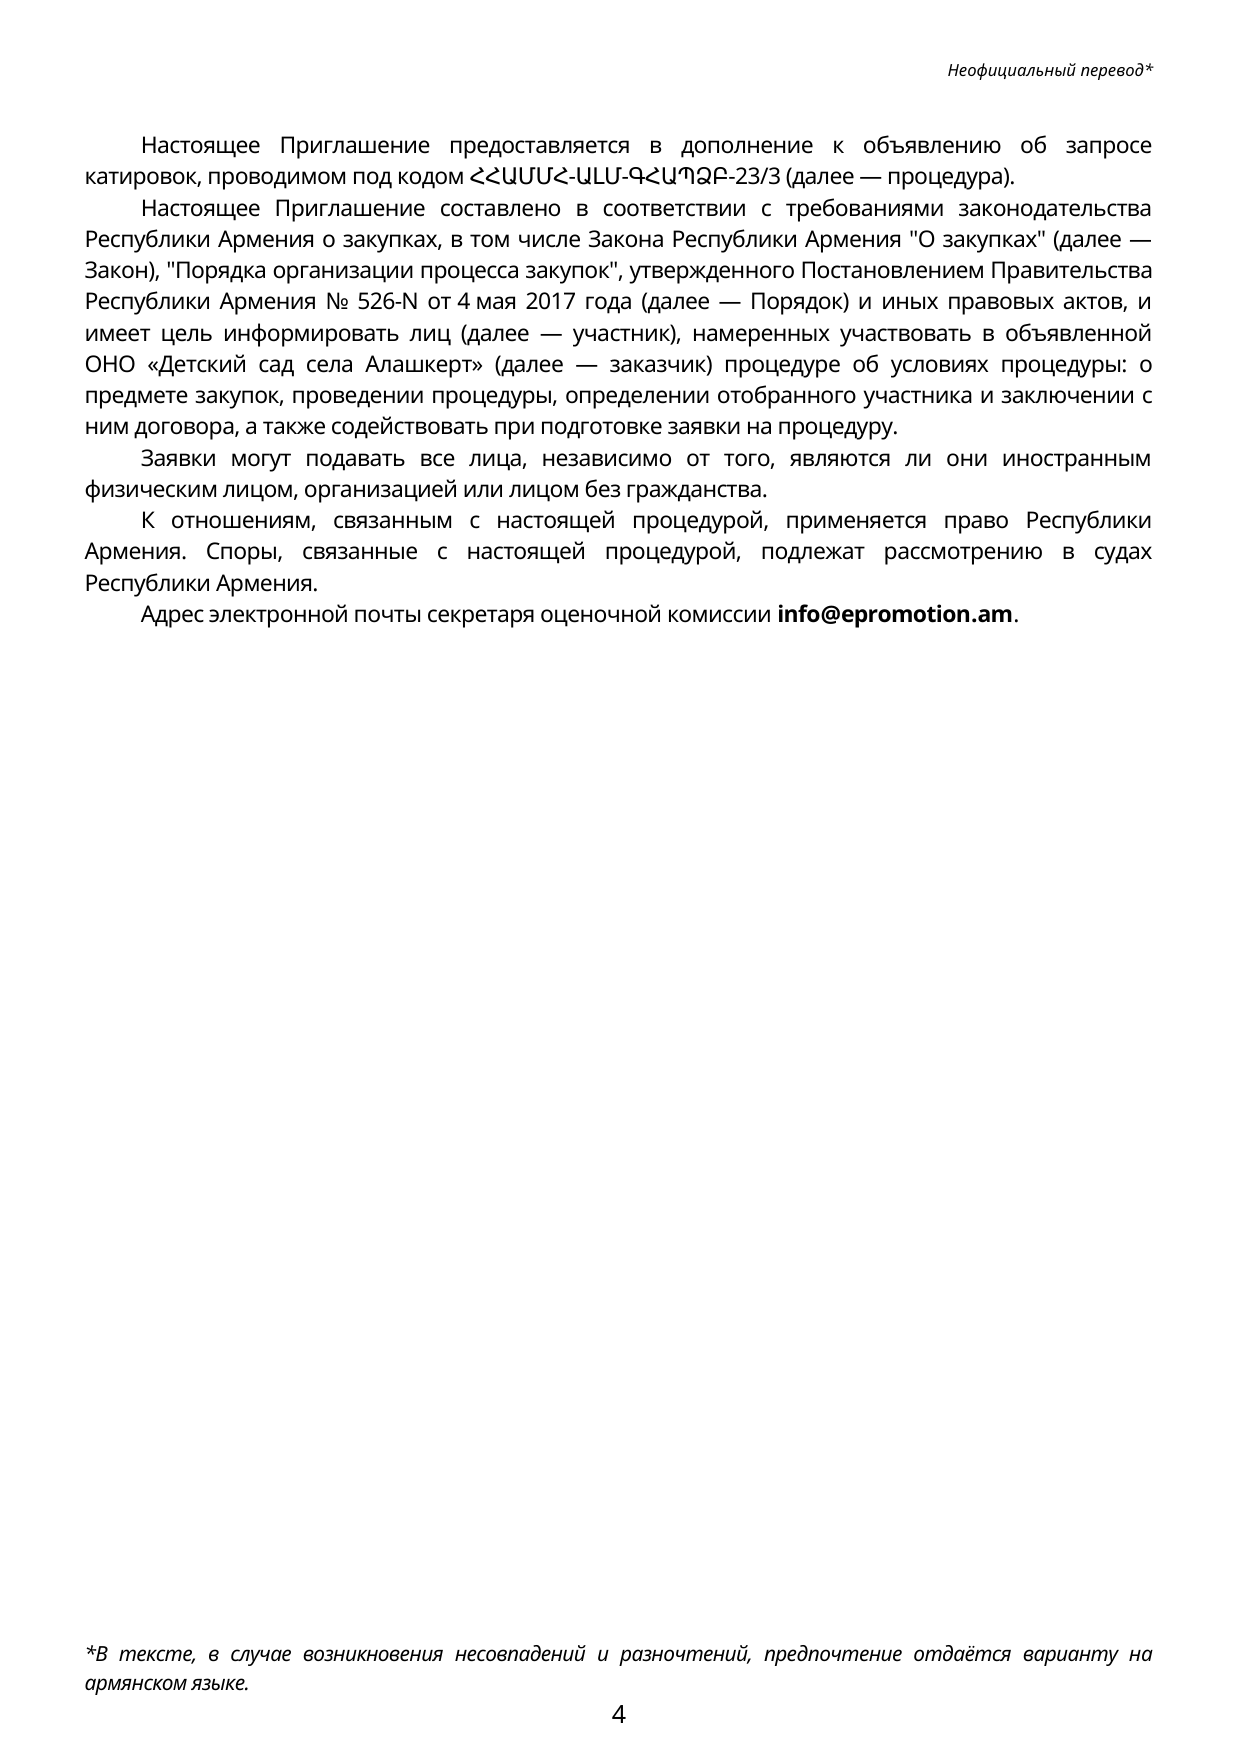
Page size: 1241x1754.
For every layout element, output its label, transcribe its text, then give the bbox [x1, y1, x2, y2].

text Адрес электронной почты секретаря оценочной комиссии info@epromotion.am. [84, 598, 1153, 629]
text Настоящее Приглашение предоставляется в дополнение к объявлению об запросе катировок, проводимом под кодом ՀՀԱՄՄՀ-ԱԼՄ-ԳՀԱՊՁԲ-23/3 (далее — процедура). [84, 129, 1153, 192]
text Настоящее Приглашение составлено в соответствии с требованиями законодательства Республики Армения о закупках, в том числе Закона Республики Армения "О закупках" (далее — Закон), "Порядка организации процесса закупок", утвержденного Постановлением Правительства Республики Армения № 526-N от 4 мая 2017 года (далее — Порядок) и иных правовых актов, и имеет цель информировать лиц (далее — участник), намеренных участвовать в объявленной ОНО «Детский сад села Алашкерт» (далее — заказчик) процедуре об условиях процедуры: о предмете закупок, проведении процедуры, определении отобранного участника и заключении с ним договора, а также содействовать при подготовке заявки на процедуру. [84, 192, 1153, 442]
text К отношениям, связанным с настоящей процедурой, применяется право Республики Армения. Споры, связанные с настоящей процедурой, подлежат рассмотрению в судах Республики Армения. [84, 504, 1153, 598]
text Заявки могут подавать все лица, независимо от того, являются ли они иностранным физическим лицом, организацией или лицом без гражданства. [84, 442, 1153, 504]
